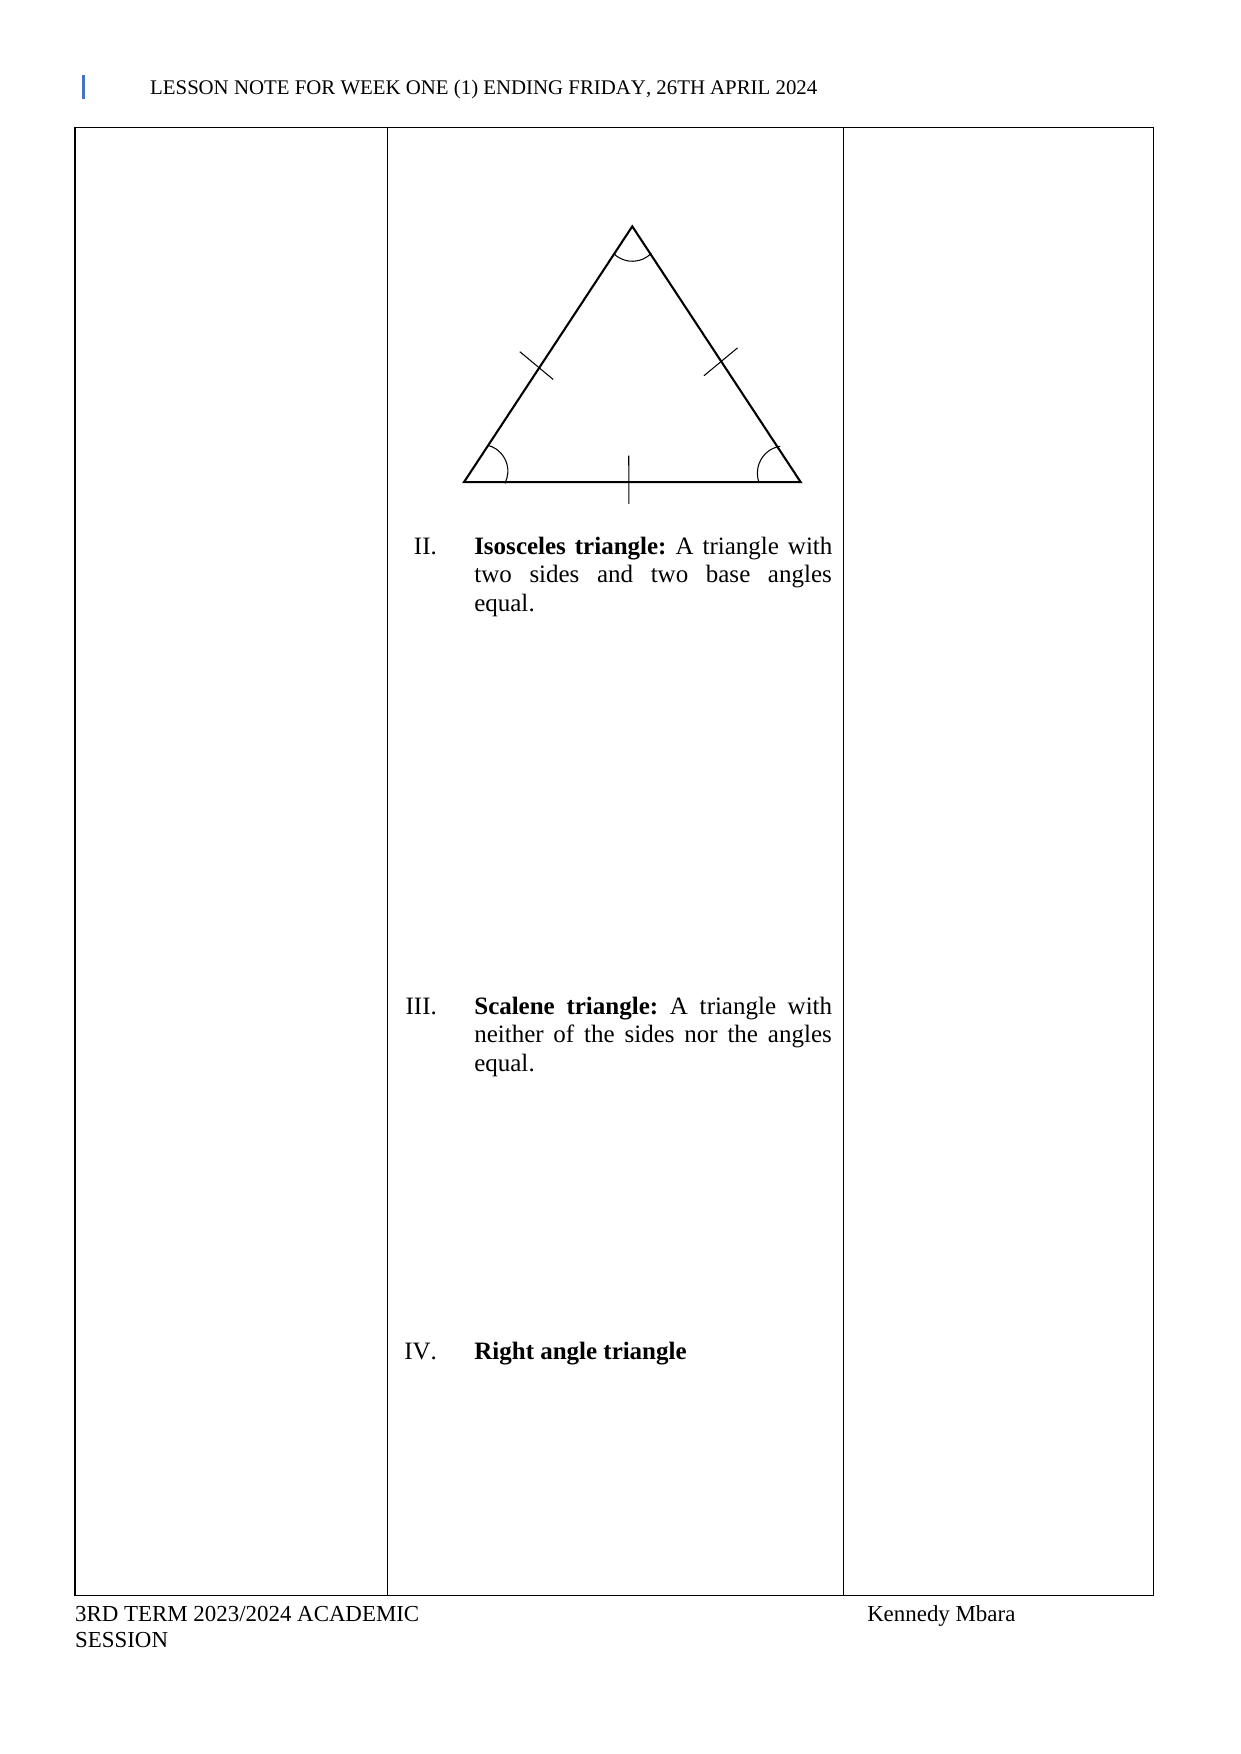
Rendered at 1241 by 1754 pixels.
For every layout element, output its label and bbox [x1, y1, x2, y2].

table_cell [76, 128, 387, 1594]
table_cell [388, 128, 843, 1594]
table_cell [844, 128, 1153, 1594]
